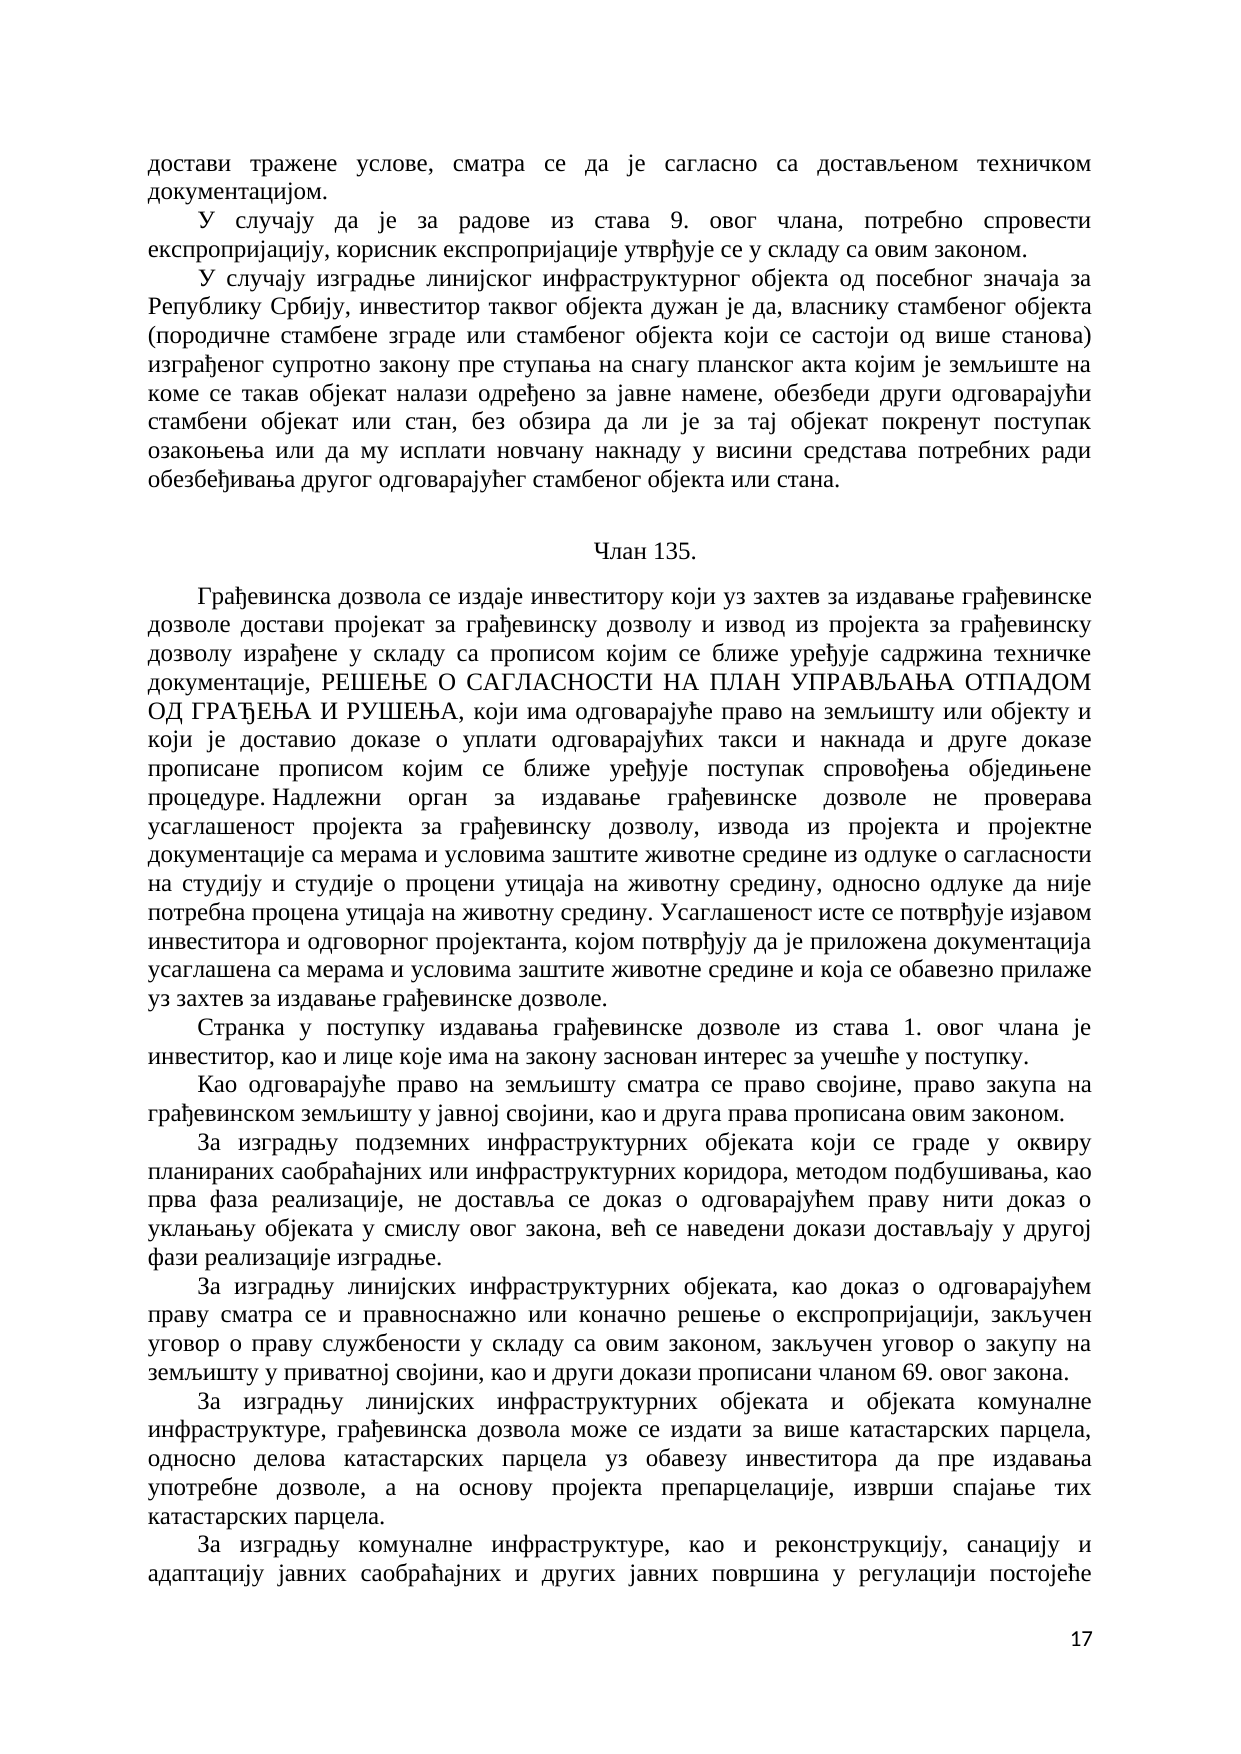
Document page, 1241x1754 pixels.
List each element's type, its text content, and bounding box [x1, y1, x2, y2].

text Члан 135. [148, 536, 1093, 565]
text За изградњу линијских инфраструктурних објеката, као доказ о одговарајућем праву сматра се и правноснажно или коначно решење о експропријацији, закључен уговор о праву службености у складу са овим законом, закључен уговор о закупу на земљишту у приватној својини, као и други докази прописани чланом 69. oвог закона. [148, 1271, 1093, 1386]
text За изградњу линијских инфраструктурних објеката и објеката комуналне инфраструктуре, грађевинска дозвола може се издати за више катастарских парцела, односно делова катастарских парцела уз обавезу инвеститора да пре издавања употребне дозволе, а на основу пројекта препарцелације, изврши спајање тих катастарских парцела. [148, 1386, 1093, 1529]
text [148, 148, 1093, 205]
text Грађевинска дозвола се издаје инвеститору који уз захтев за издавање грађевинске дозволе достави пројекат за грађевинску дозволу и извод из пројекта за грађевинску дозволу израђене у складу са прописом којим се ближе уређује садржина техничке документације, РЕШЕЊЕ О САГЛАСНОСТИ НА ПЛАН УПРАВЉАЊА ОТПАДОМ ОД ГРАЂЕЊА И РУШЕЊА, који има одговарајуће право на земљишту или објекту и који је доставио доказе о уплати одговарајућих такси и накнада и друге доказе прописане прописом којим се ближе уређује поступак спровођења обједињене процедуре. Надлежни орган за издавање грађевинске дозволе не проверава усаглашеност пројекта за грађевинску дозволу, извода из пројекта и пројектне документације са мерама и условима заштите животне средине из одлуке о сагласности на студију и студије о процени утицаја на животну средину, односно одлуке да није потребна процена утицаја на животну средину. Усаглашеност исте се потврђује изјавом инвеститора и одговорног пројектанта, којом потврђују да је приложена документација усаглашена са мерама и условима заштите животне средине и која се обавезно прилаже уз захтев за издавање грађевинске дозволе. [148, 581, 1093, 1012]
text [148, 1529, 1093, 1587]
text У случају изградње линијског инфраструктурног објекта од посебног значаја за Републику Србију, инвеститор таквог објекта дужан је да, власнику стамбеног објекта (породичне стамбене зграде или стамбеног објекта који се састоји од више станова) изграђеног супротно закону пре ступања на снагу планског акта којим је земљиште на коме се такав објекат налази одређено за јавне намене, обезбеди други одговарајући стамбени објекат или стан, без обзира да ли је за тај објекат покренут поступак озакоњења или да му исплати новчану накнаду у висини средстава потребних ради обезбеђивања другог одговарајућег стамбеног објекта или стана. [148, 263, 1093, 493]
text Као одговарајуће право на земљишту сматра се право својине, право закупа на грађевинском земљишту у јавној својини, као и друга права прописана овим законом. [148, 1069, 1093, 1127]
text Странка у поступку издавања грађевинске дозволе из става 1. овог члана је инвеститор, као и лице које има на закону заснован интерес за учешће у поступку. [148, 1012, 1093, 1069]
text За изградњу подземних инфраструктурних објеката који се граде у оквиру планираних саобраћајних или инфраструктурних коридора, методом подбушивања, као прва фаза реализације, не доставља се доказ о одговарајућем праву нити доказ о уклањању објеката у смислу овог закона, већ се наведени докази достављају у другој фази реализације изградње. [148, 1127, 1093, 1271]
text У случају да је за радове из става 9. овог члана, потребно спровести експропријацију, корисник експропријације утврђује се у складу са овим законом. [148, 205, 1093, 263]
